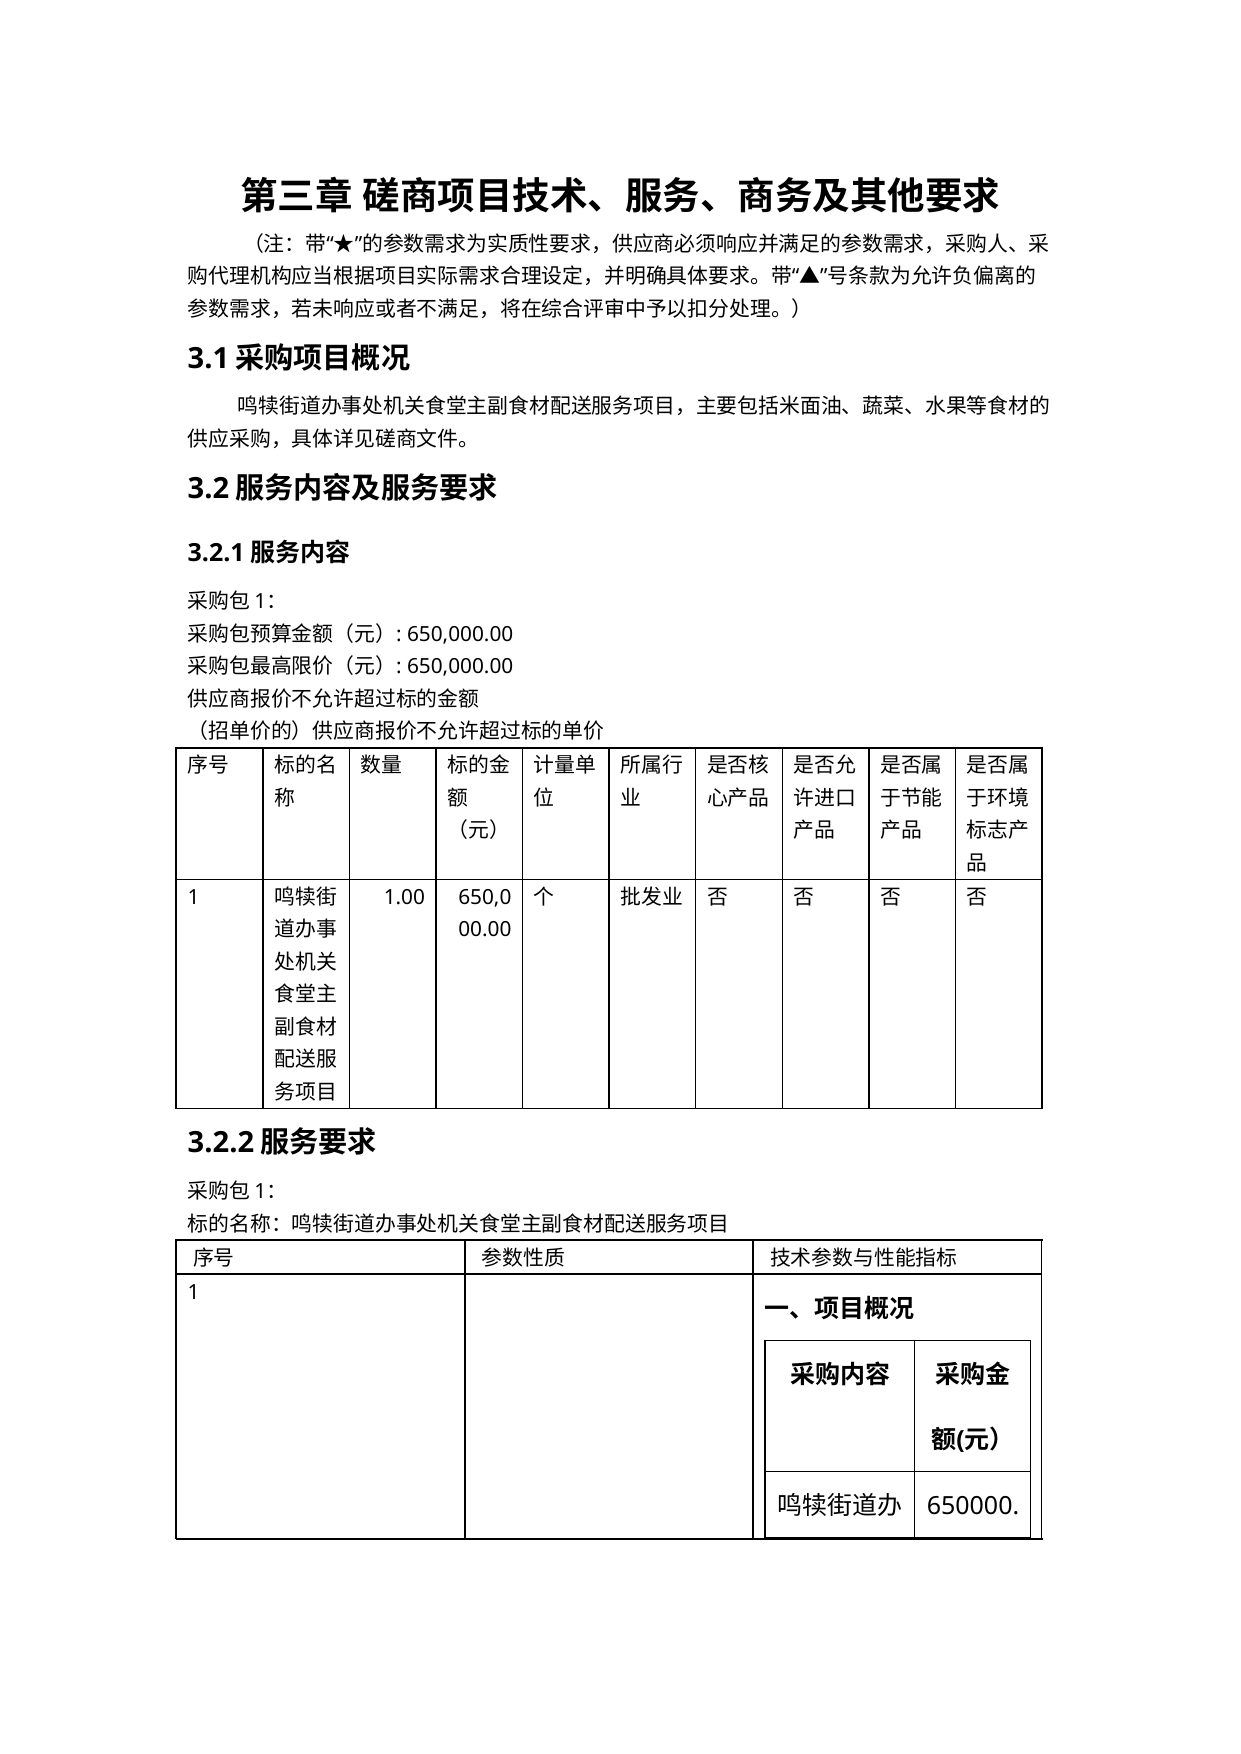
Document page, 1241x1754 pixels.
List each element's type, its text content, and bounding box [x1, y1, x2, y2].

text 3.2服务内容及服务要求 [187, 454, 1053, 519]
table_header 是否属于节能产品 [870, 749, 955, 878]
table_cell 否 [696, 880, 782, 1108]
text 采购包1： [187, 584, 1053, 617]
table_header 数量 [350, 749, 435, 878]
text 3.2.1服务内容 [187, 519, 1053, 584]
table_header 计量单位 [523, 749, 608, 878]
text 标的名称：鸣犊街道办事处机关食堂主副食材配送服务项目 [187, 1207, 1053, 1239]
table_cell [754, 1275, 1041, 1538]
table_cell 1.00 [350, 880, 435, 1108]
text （招单价的）供应商报价不允许超过标的单价 [187, 714, 1053, 747]
table_header 所属行业 [610, 749, 695, 878]
table_header 是否核心产品 [696, 749, 782, 878]
text 鸣犊街道办事处机关食堂主副食材配送服务项目，主要包括米面油、蔬菜、水果等食材的供应采购，具体详见磋商文件。 [187, 389, 1053, 454]
table_cell 650,000.00 [437, 880, 522, 1108]
text 采购包最高限价（元）: 650,000.00 [187, 649, 1053, 682]
table_header 序号 [177, 749, 262, 878]
table_header 是否属于环境标志产品 [956, 749, 1041, 878]
table_cell 否 [870, 880, 955, 1108]
text 供应商报价不允许超过标的金额 [187, 682, 1053, 714]
table_cell 个 [523, 880, 608, 1108]
table_cell 否 [783, 880, 868, 1108]
table_cell 鸣犊街道办事处机关食堂主副食材配送服务项目 [264, 880, 349, 1108]
table_cell [466, 1275, 752, 1538]
table_header 标的金额 （元） [437, 749, 522, 878]
table_cell 批发业 [610, 880, 695, 1108]
text 第三章 磋商项目技术、服务、商务及其他要求 [187, 162, 1053, 227]
text 3.1采购项目概况 [187, 324, 1053, 389]
table_cell 1 [177, 1275, 464, 1538]
table_header 标的名称 [264, 749, 349, 878]
text （注：带“★”的参数需求为实质性要求，供应商必须响应并满足的参数需求，采购人、采购代理机构应当根据项目实际需求合理设定，并明确具体要求。带“▲”号条款为允许负偏离的参数需求，若未响应或者不满足，将在综合评审中予以扣分处理。） [187, 227, 1053, 324]
table_header 序号 [177, 1241, 464, 1273]
text 3.2.2服务要求 [187, 1109, 1053, 1174]
table_header 技术参数与性能指标 [754, 1241, 1041, 1273]
text 采购包1： [187, 1174, 1053, 1207]
table_header 参数性质 [466, 1241, 752, 1273]
table_header 是否允许进口产品 [783, 749, 868, 878]
table_cell 1 [177, 880, 262, 1108]
table_cell 否 [956, 880, 1041, 1108]
text 采购包预算金额（元）: 650,000.00 [187, 617, 1053, 649]
